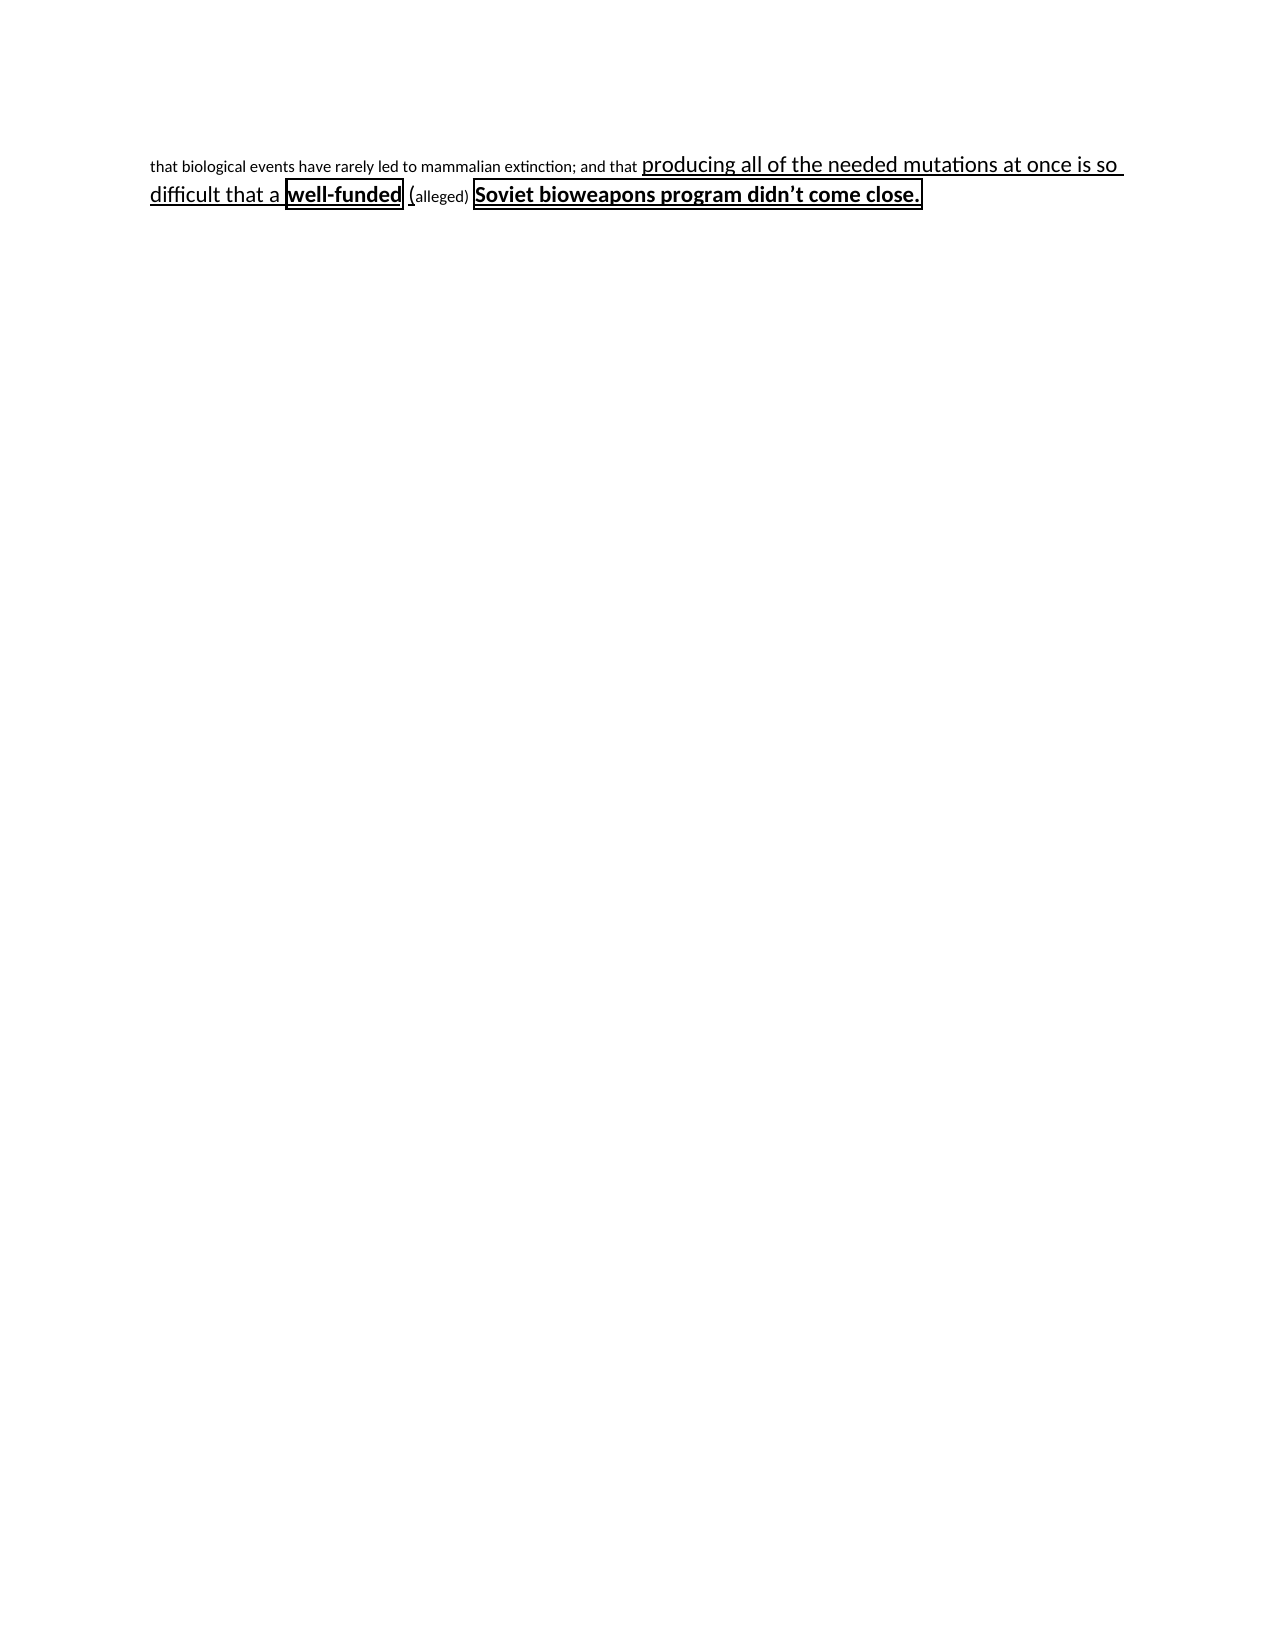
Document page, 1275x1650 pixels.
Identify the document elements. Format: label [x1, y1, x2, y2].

text [150, 150, 1125, 210]
